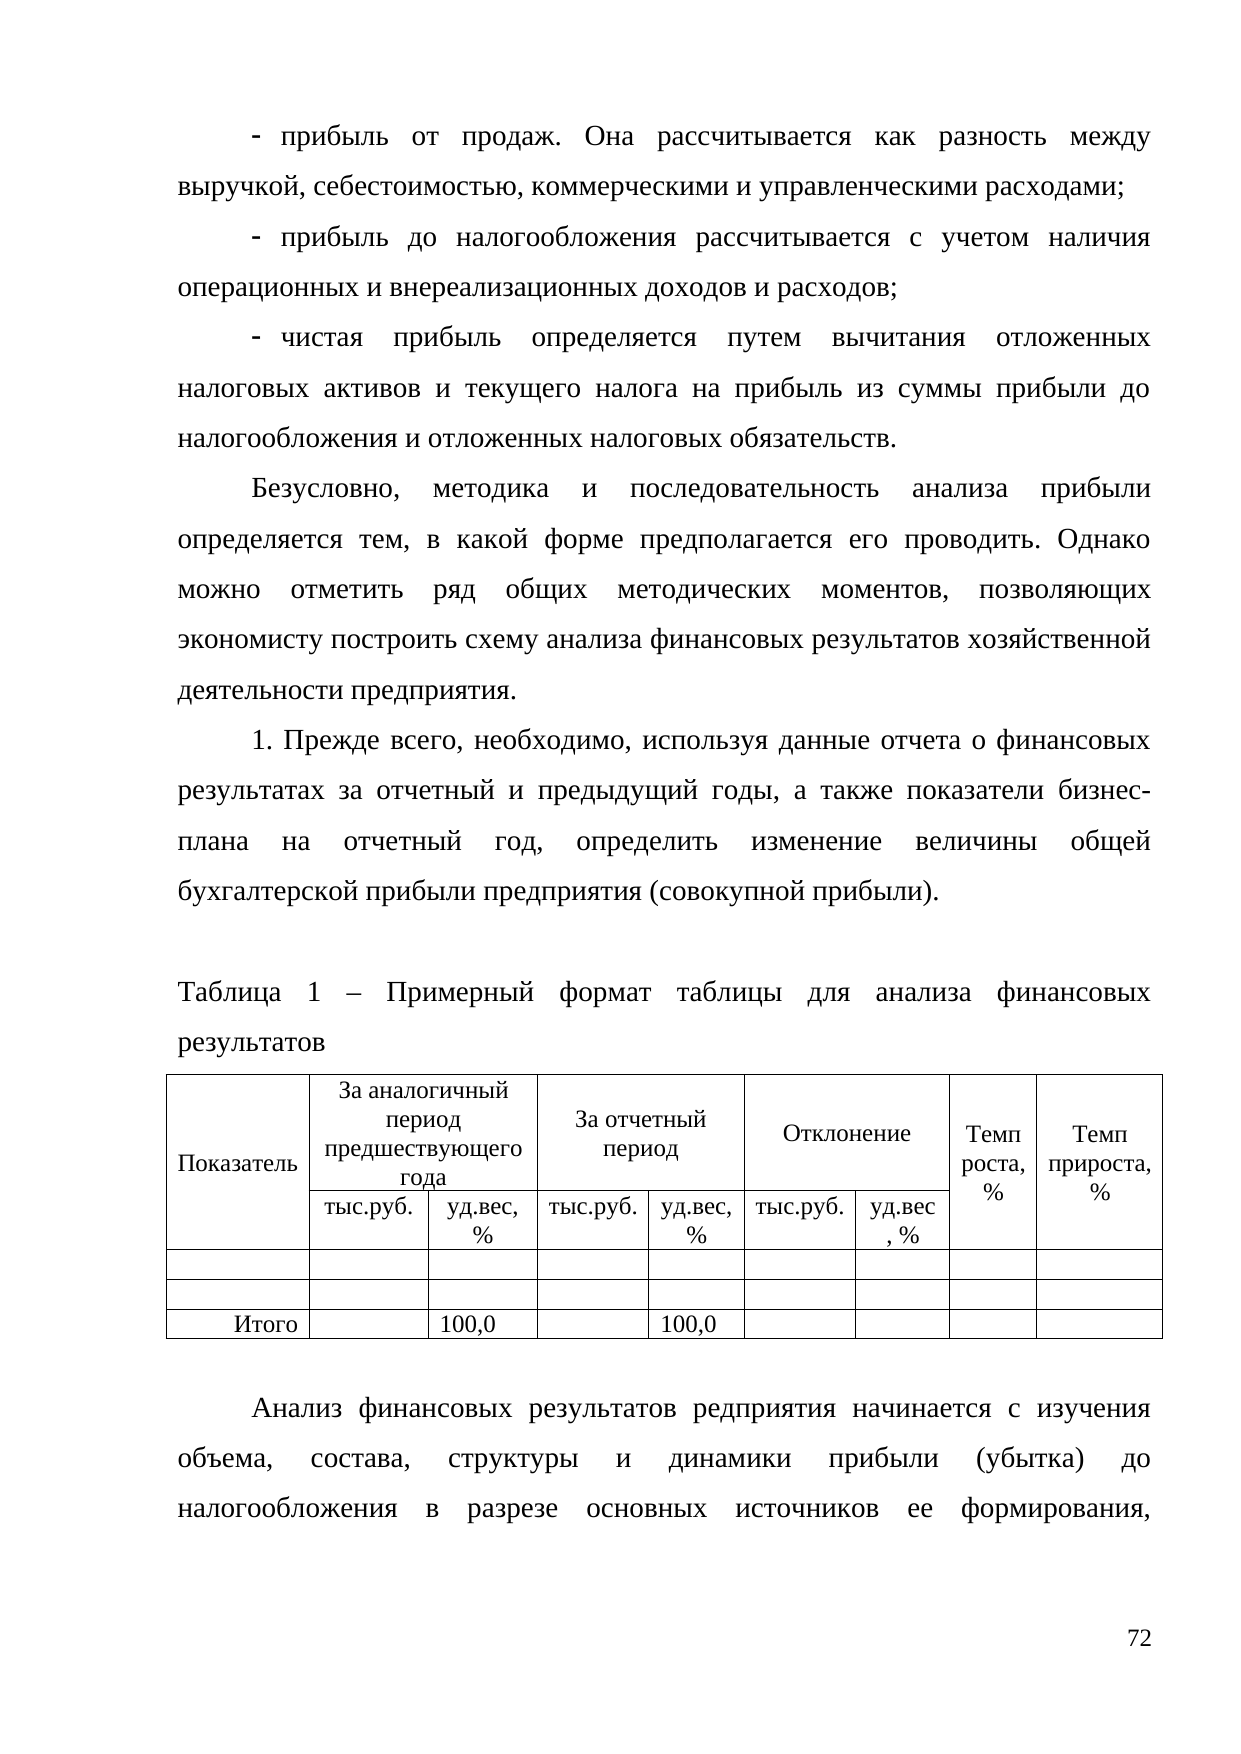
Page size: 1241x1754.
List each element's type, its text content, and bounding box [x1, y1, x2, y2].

table_cell [856, 1310, 949, 1338]
table_cell [167, 1280, 309, 1308]
list прибыль до налогообложения рассчитывается с учетом наличия операционных и внереализационных доходов и расходов; [177, 219, 1152, 303]
table_cell уд.вес, % [649, 1191, 744, 1249]
table_cell [538, 1280, 648, 1308]
table_cell [310, 1310, 428, 1338]
table_cell [538, 1250, 648, 1279]
table_cell [856, 1250, 949, 1279]
list прибыль от продаж. Она рассчитывается как разность между выручкой, себестоимостью, коммерческими и управленческими расходами; [177, 118, 1152, 202]
text Безусловно, методика и последовательность анализа прибыли определяется тем, в какой форме предполагается его проводить. Однако можно отметить ряд общих методических моментов, позволяющих экономисту построить схему анализа финансовых результатов хозяйственной деятельности предприятия. [177, 471, 1152, 705]
text 1. Прежде всего, необходимо, используя данные отчета о финансовых результатах за отчетный и предыдущий годы, а также показатели бизнес-плана на отчетный год, определить изменение величины общей бухгалтерской прибыли предприятия (совокупной прибыли). [177, 722, 1152, 907]
table_cell [167, 1250, 309, 1279]
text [177, 1390, 1152, 1524]
table_cell тыс.руб. [310, 1191, 428, 1249]
table_cell [856, 1280, 949, 1308]
table_cell [310, 1280, 428, 1308]
table_cell [1037, 1310, 1162, 1338]
table_header Отклонение [745, 1075, 949, 1190]
table_header За аналогичный период предшествующего года [310, 1075, 537, 1190]
text Таблица 1 – Примерный формат таблицы для анализа финансовых результатов [177, 974, 1152, 1058]
table_header Показатель [167, 1075, 309, 1249]
table_cell 100,0 [649, 1310, 744, 1338]
table_cell [745, 1250, 855, 1279]
table_cell [950, 1310, 1036, 1338]
table_cell тыс.руб. [745, 1191, 855, 1249]
table_cell уд.вес, % [429, 1191, 537, 1249]
list чистая прибыль определяется путем вычитания отложенных налоговых активов и текущего налога на прибыль из суммы прибыли до налогообложения и отложенных налоговых обязательств. [177, 319, 1152, 454]
table_cell [1037, 1280, 1162, 1308]
table_cell [429, 1280, 537, 1308]
table_cell тыс.руб. [538, 1191, 648, 1249]
table_cell [950, 1280, 1036, 1308]
table_header Темп роста, % [950, 1075, 1036, 1249]
table_header За отчетный период [538, 1075, 744, 1190]
table_cell 100,0 [429, 1310, 537, 1338]
table_cell уд.вес, % [856, 1191, 949, 1249]
table_cell [649, 1250, 744, 1279]
table_cell [1037, 1250, 1162, 1279]
table_cell [538, 1310, 648, 1338]
table_cell [310, 1250, 428, 1279]
table_header Темп прироста, % [1037, 1075, 1162, 1249]
table_cell [429, 1250, 537, 1279]
table_cell [950, 1250, 1036, 1279]
table_cell [649, 1280, 744, 1308]
table_cell [745, 1280, 855, 1308]
table_cell [745, 1310, 855, 1338]
table_cell Итого [167, 1310, 309, 1338]
